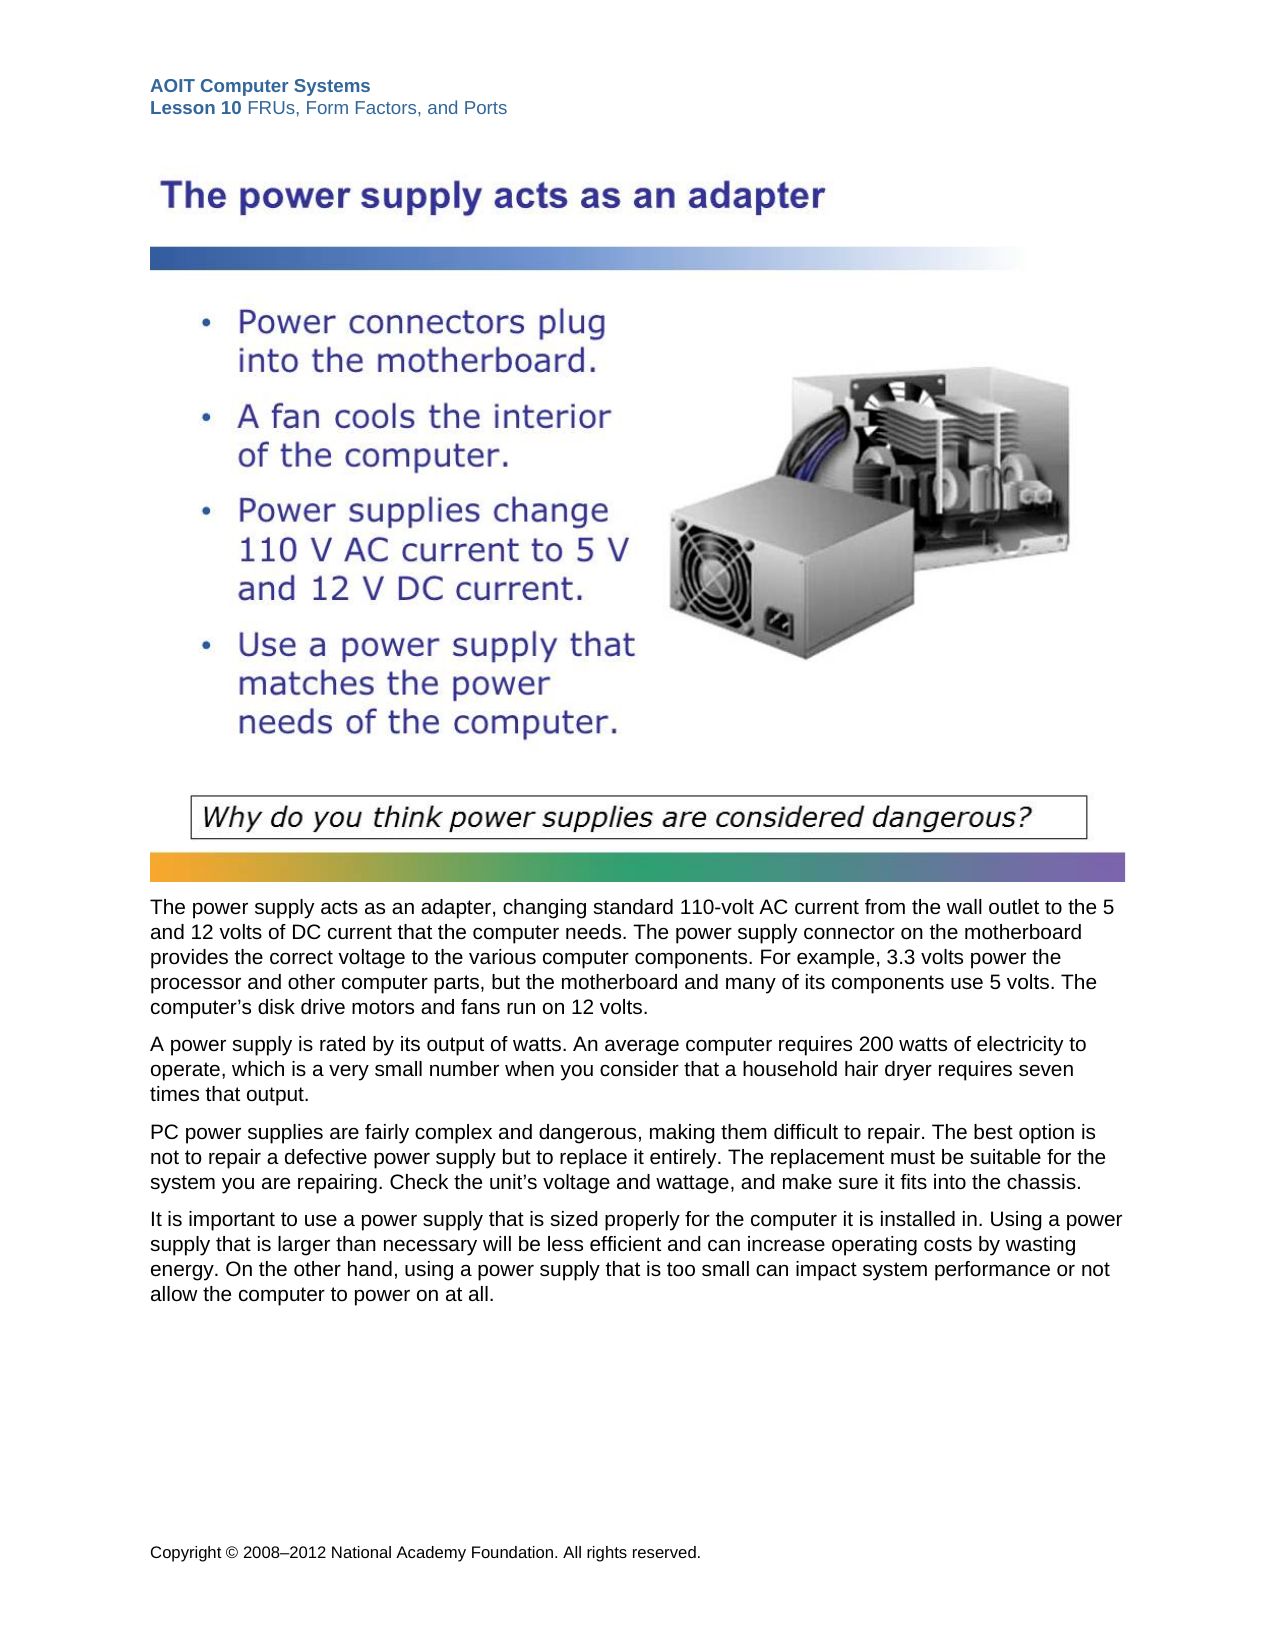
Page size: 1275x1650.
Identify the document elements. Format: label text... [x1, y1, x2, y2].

text PC power supplies are fairly complex and dangerous, making them difficult to repair. The best option is not to repair a defective power supply but to replace it entirely. The replacement must be suitable for the system you are repairing. Check the unit’s voltage and wattage, and make sure it fits into the chassis. [150, 1119, 1125, 1194]
picture [150, 150, 1125, 882]
text The power supply acts as an adapter, changing standard 110-volt AC current from the wall outlet to the 5 and 12 volts of DC current that the computer needs. The power supply connector on the motherboard provides the correct voltage to the various computer components. For example, 3.3 volts power the processor and other computer parts, but the motherboard and many of its components use 5 volts. The computer’s disk drive motors and fans run on 12 volts. [150, 894, 1125, 1019]
text It is important to use a power supply that is sized properly for the computer it is installed in. Using a power supply that is larger than necessary will be less efficient and can increase operating costs by wasting energy. On the other hand, using a power supply that is too small can impact system performance or not allow the computer to power on at all. [150, 1206, 1125, 1306]
text A power supply is rated by its output of watts. An average computer requires 200 watts of electricity to operate, which is a very small number when you consider that a household hair dryer requires seven times that output. [150, 1031, 1125, 1106]
